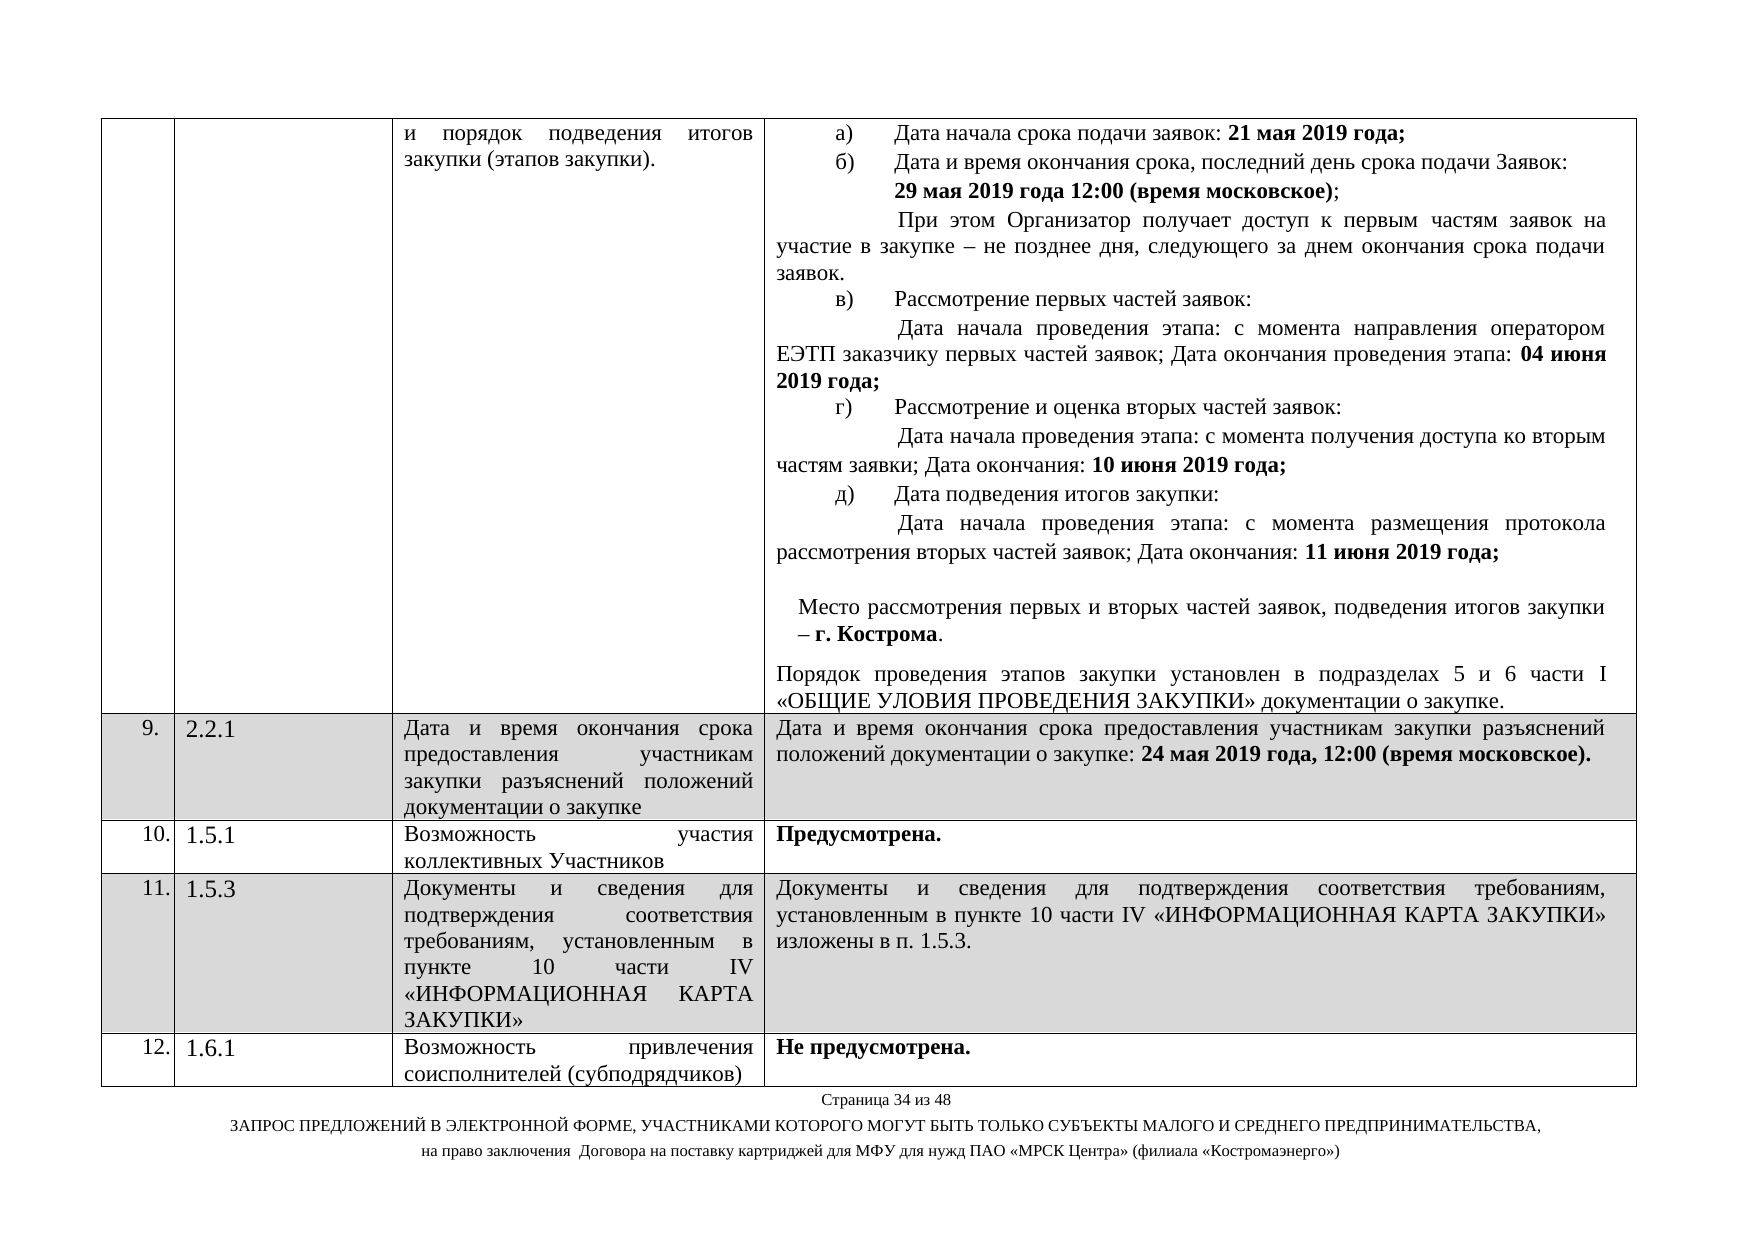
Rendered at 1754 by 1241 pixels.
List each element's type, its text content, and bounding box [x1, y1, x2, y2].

table_cell [102, 1034, 174, 1086]
table_cell 1.5.3 [175, 874, 392, 1032]
table_cell Дата и время окончания срока предоставления участникам закупки разъяснений положений документации о закупке: 24 мая 2019 года, 12:00 (время московское). [765, 714, 1636, 819]
table_cell Документы и сведения для подтверждения соответствия требованиям, установленным в пункте 10 части IV «ИНФОРМАЦИОННАЯ КАРТА ЗАКУПКИ» изложены в п. 1.5.3. [765, 874, 1636, 1032]
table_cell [765, 119, 1636, 713]
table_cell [393, 119, 764, 713]
table_cell Возможность участия коллективных Участников [393, 821, 764, 873]
table_cell Дата и время окончания срока предоставления участникам закупки разъяснений положений документации о закупке [393, 714, 764, 819]
table_cell Документы и сведения для подтверждения соответствия требованиям, установленным в пункте 10 части IV «ИНФОРМАЦИОННАЯ КАРТА ЗАКУПКИ» [393, 874, 764, 1032]
table_cell 1.5.1 [175, 821, 392, 873]
table_cell [102, 714, 174, 819]
table_cell 2.2.1 [175, 714, 392, 819]
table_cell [175, 119, 392, 713]
table_cell Предусмотрена. [765, 821, 1636, 873]
table_cell Возможность привлечения соисполнителей (субподрядчиков) [393, 1034, 764, 1086]
table_cell Не предусмотрена. [765, 1034, 1636, 1086]
table_cell [102, 874, 174, 1032]
table_cell [102, 821, 174, 873]
table_cell [102, 119, 174, 713]
table_cell 1.6.1 [175, 1034, 392, 1086]
